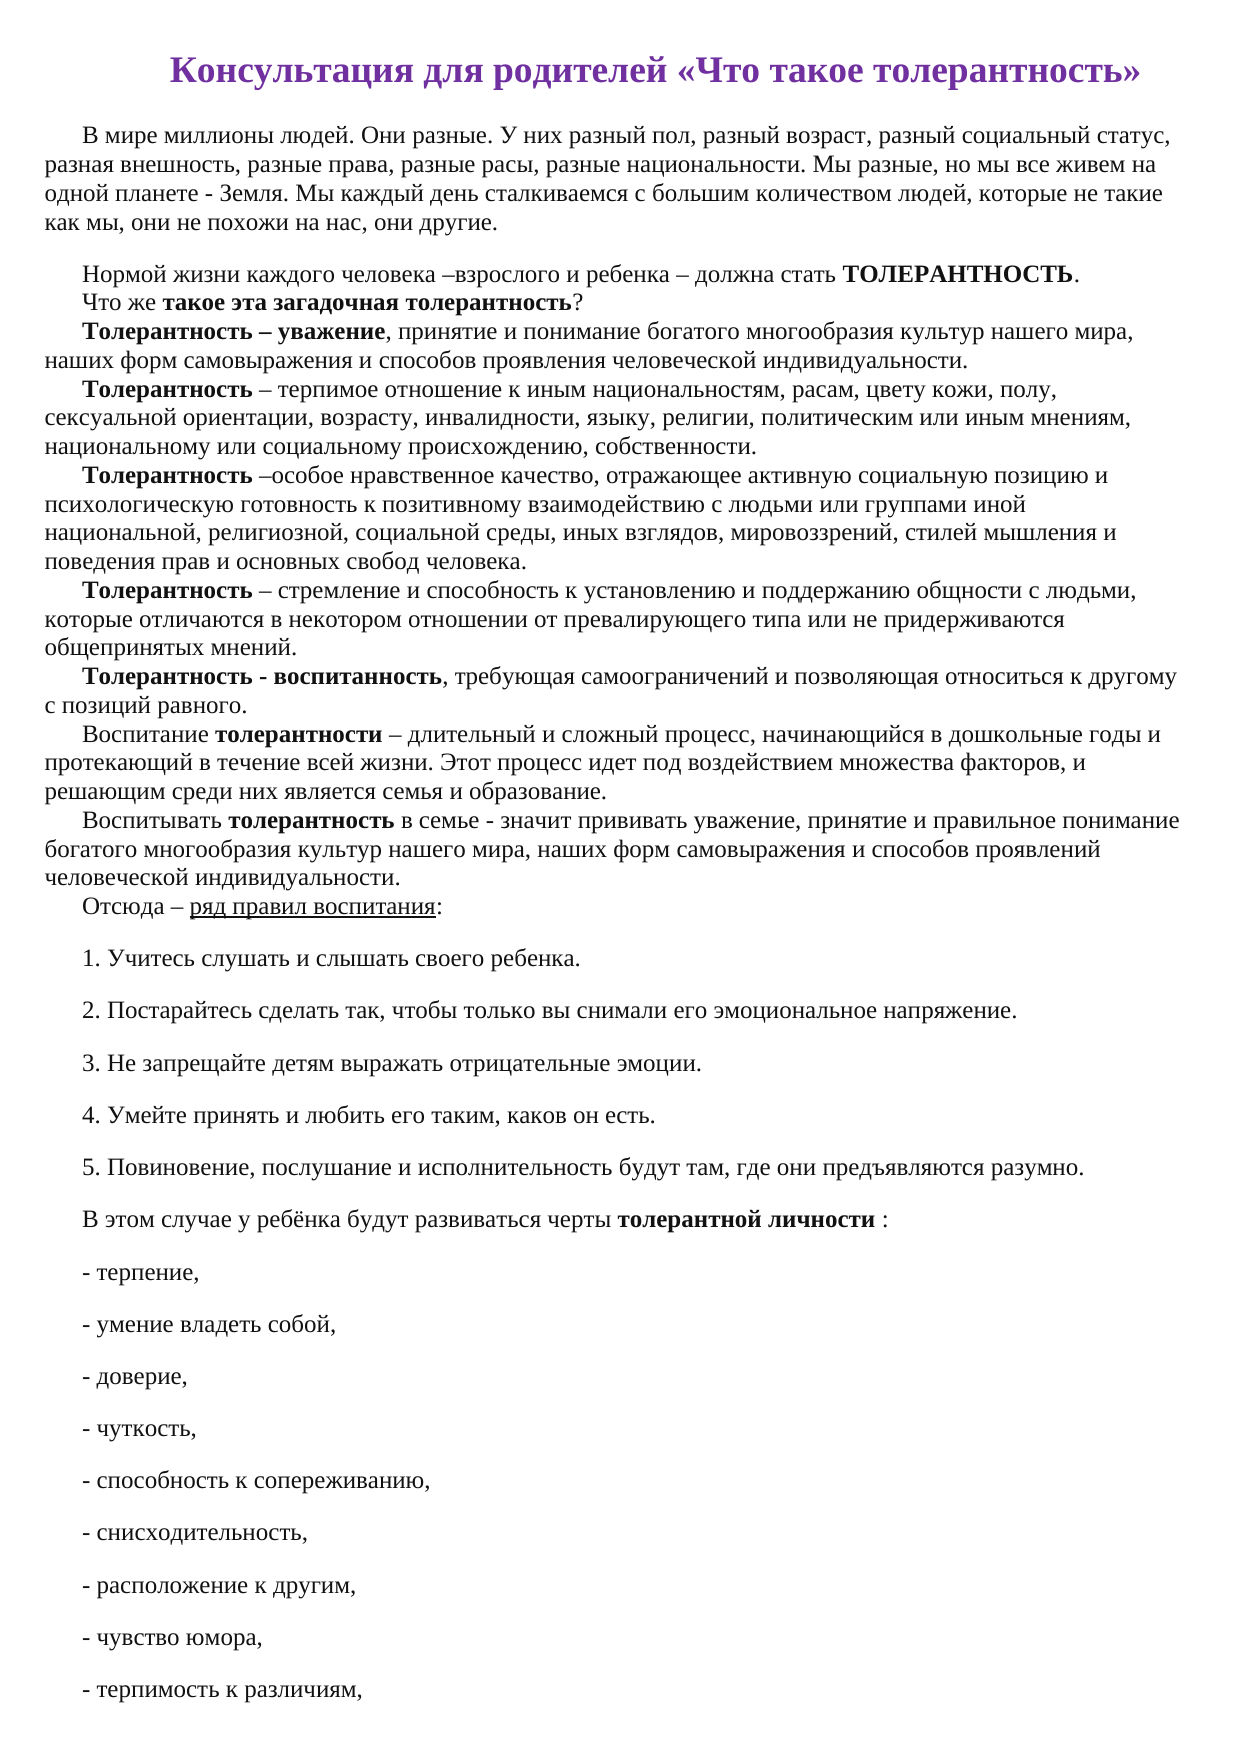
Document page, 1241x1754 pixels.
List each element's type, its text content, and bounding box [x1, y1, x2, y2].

text - терпимость к различиям, [44, 1674, 1181, 1703]
text - умение владеть собой, [44, 1309, 1181, 1337]
text - расположение к другим, [44, 1570, 1181, 1598]
text 5. Повиновение, послушание и исполнительность будут там, где они предъявляются разумно. [44, 1152, 1181, 1181]
text 4. Умейте принять и любить его таким, каков он есть. [44, 1100, 1181, 1129]
text 1. Учитесь слушать и слышать своего ребенка. [44, 943, 1181, 972]
text Толерантность –особое нравственное качество, отражающее активную социальную позицию и психологическую готовность к позитивному взаимодействию с людьми или группами иной национальной, религиозной, социальной среды, иных взглядов, мировоззрений, стилей мышления и поведения прав и основных свобод человека. [44, 460, 1181, 575]
text - чуткость, [44, 1413, 1181, 1442]
text Нормой жизни каждого человека –взрослого и ребенка – должна стать ТОЛЕРАНТНОСТЬ. [44, 259, 1181, 287]
text Воспитание толерантности – длительный и сложный процесс, начинающийся в дошкольные годы и протекающий в течение всей жизни. Этот процесс идет под воздействием множества факторов, и решающим среди них является семья и образование. [44, 719, 1181, 805]
text - доверие, [44, 1361, 1181, 1390]
text - способность к сопереживанию, [44, 1465, 1181, 1494]
text В мире миллионы людей. Они разные. У них разный пол, разный возраст, разный социальный статус, разная внешность, разные права, разные расы, разные национальности. Мы разные, но мы все живем на одной планете - Земля. Мы каждый день сталкиваемся с большим количеством людей, которые не такие как мы, они не похожи на нас, они другие. [44, 120, 1181, 235]
text 2. Постарайтесь сделать так, чтобы только вы снимали его эмоциональное напряжение. [44, 996, 1181, 1024]
text Толерантность – уважение, принятие и понимание богатого многообразия культур нашего мира, наших форм самовыражения и способов проявления человеческой индивидуальности. [44, 316, 1181, 374]
text Воспитывать толерантность в семье - значит прививать уважение, принятие и правильное понимание богатого многообразия культур нашего мира, наших форм самовыражения и способов проявлений человеческой индивидуальности. [44, 805, 1181, 891]
text Что же такое эта загадочная толерантность? [44, 287, 1181, 316]
text Консультация для родителей «Что такое толерантность» [44, 47, 1181, 90]
text В этом случае у ребёнка будут развиваться черты толерантной личности : [44, 1204, 1181, 1233]
text Отсюда – ряд правил воспитания: [44, 891, 1181, 920]
text Толерантность – стремление и способность к установлению и поддержанию общности с людьми, которые отличаются в некотором отношении от превалирующего типа или не придерживаются общепринятых мнений. [44, 575, 1181, 661]
text 3. Не запрещайте детям выражать отрицательные эмоции. [44, 1048, 1181, 1077]
text - снисходительность, [44, 1517, 1181, 1546]
text Толерантность - воспитанность, требующая самоограничений и позволяющая относиться к другому с позиций равного. [44, 661, 1181, 719]
text - чувство юмора, [44, 1622, 1181, 1651]
text - терпение, [44, 1257, 1181, 1285]
text Толерантность – терпимое отношение к иным национальностям, расам, цвету кожи, полу, сексуальной ориентации, возрасту, инвалидности, языку, религии, политическим или иным мнениям, национальному или социальному происхождению, собственности. [44, 374, 1181, 460]
